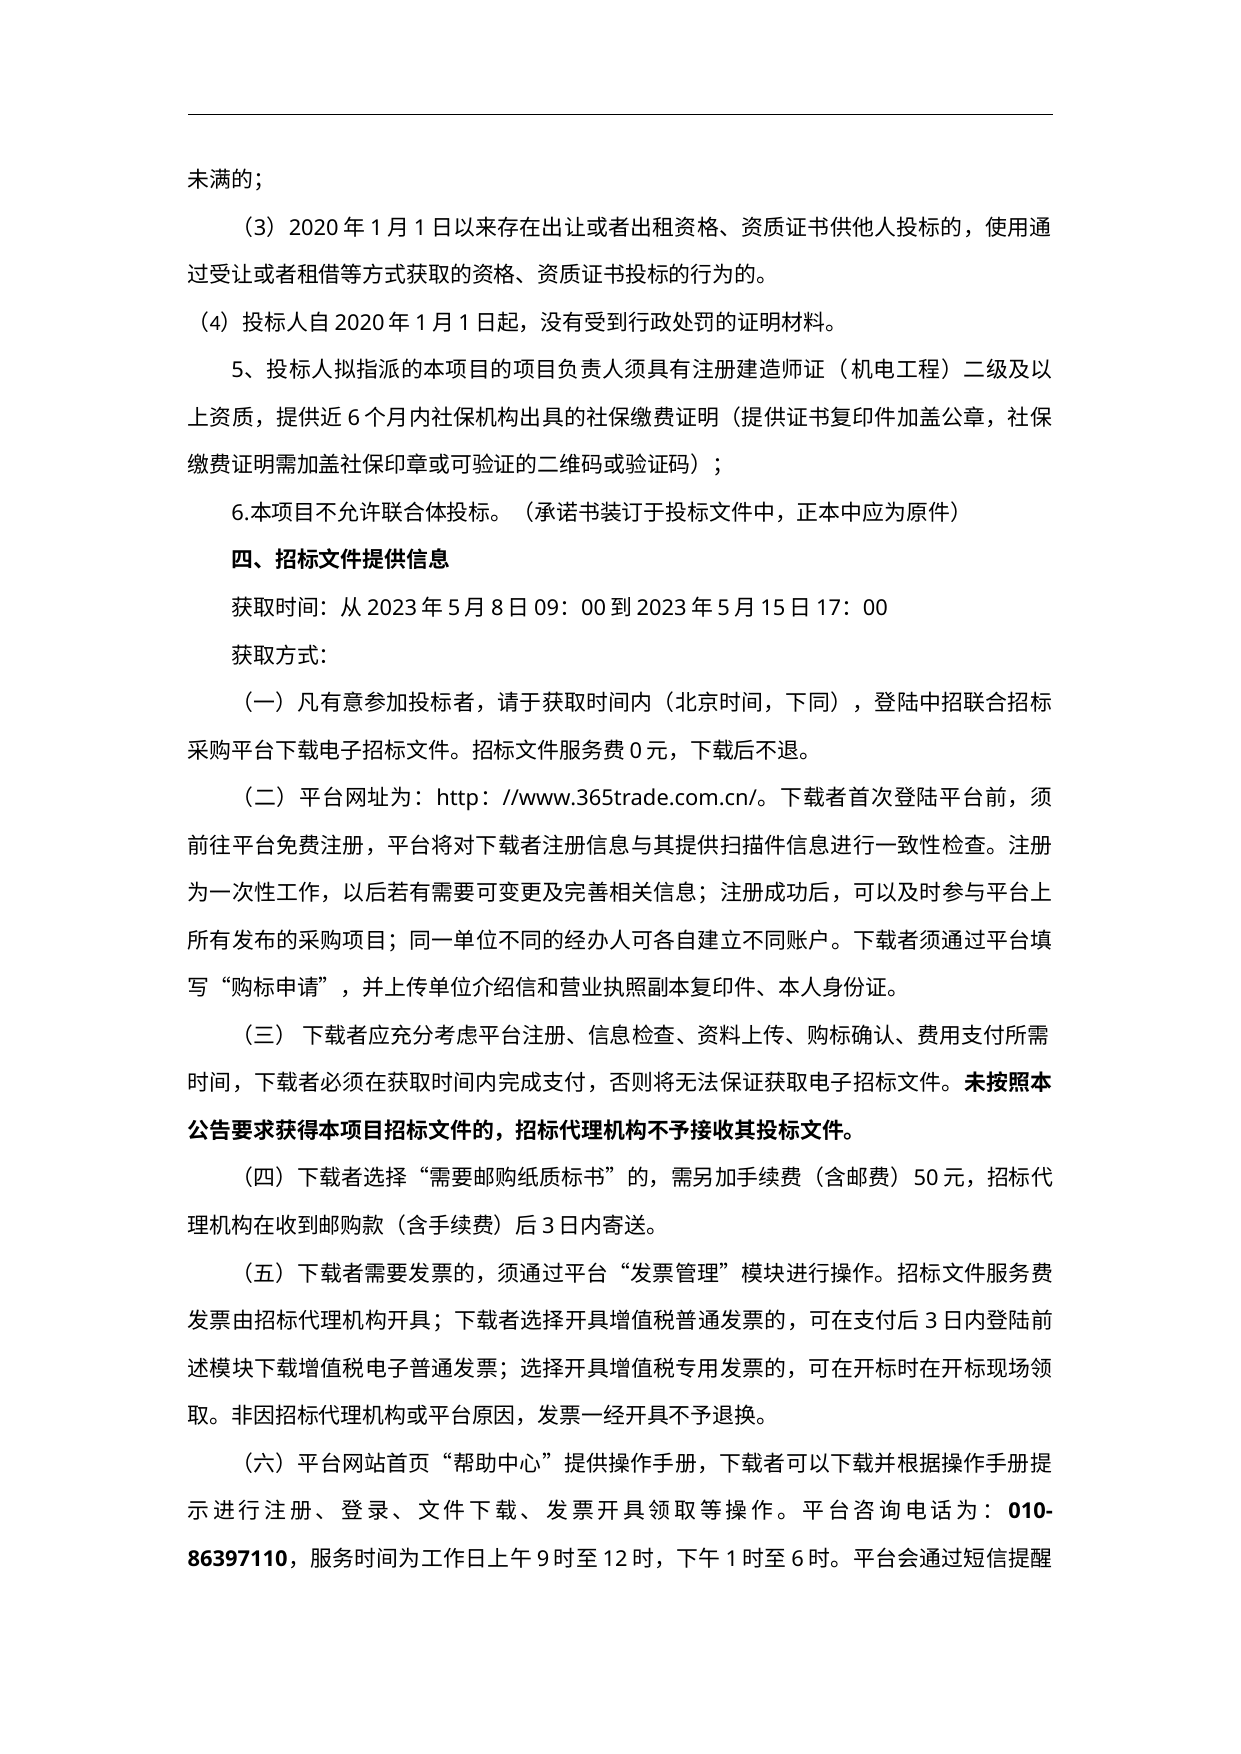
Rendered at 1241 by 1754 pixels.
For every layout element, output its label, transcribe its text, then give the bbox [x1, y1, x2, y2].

text （三） 下载者应充分考虑平台注册、信息检查、资料上传、购标确认、费用支付所需时间，下载者必须在获取时间内完成支付，否则将无法保证获取电子招标文件。未按照本公告要求获得本项目招标文件的，招标代理机构不予接收其投标文件。 [187, 1018, 1053, 1144]
text （3）2020年1月1日以来存在出让或者出租资格、资质证书供他人投标的，使用通过受让或者租借等方式获取的资格、资质证书投标的行为的。 [187, 209, 1053, 289]
text （四）下载者选择“需要邮购纸质标书”的，需另加手续费（含邮费）50元，招标代理机构在收到邮购款（含手续费）后3日内寄送。 [187, 1160, 1053, 1240]
text （五）下载者需要发票的，须通过平台“发票管理”模块进行操作。招标文件服务费发票由招标代理机构开具；下载者选择开具增值税普通发票的，可在支付后3日内登陆前述模块下载增值税电子普通发票；选择开具增值税专用发票的，可在开标时在开标现场领取。非因招标代理机构或平台原因，发票一经开具不予退换。 [187, 1256, 1053, 1430]
text （一）凡有意参加投标者，请于获取时间内（北京时间，下同），登陆中招联合招标采购平台下载电子招标文件。招标文件服务费0元，下载后不退。 [187, 685, 1053, 764]
text 5、投标人拟指派的本项目的项目负责人须具有注册建造师证（机电工程）二级及以上资质，提供近6个月内社保机构出具的社保缴费证明（提供证书复印件加盖公章，社保缴费证明需加盖社保印章或可验证的二维码或验证码）； [187, 352, 1053, 479]
text （二）平台网址为：http：//www.365trade.com.cn/。下载者首次登陆平台前，须前往平台免费注册，平台将对下载者注册信息与其提供扫描件信息进行一致性检查。注册为一次性工作，以后若有需要可变更及完善相关信息；注册成功后，可以及时参与平台上所有发布的采购项目；同一单位不同的经办人可各自建立不同账户。下载者须通过平台填写“购标申请”，并上传单位介绍信和营业执照副本复印件、本人身份证。 [187, 780, 1053, 1002]
list 投标人自2020年1月1日起，没有受到行政处罚的证明材料。 [187, 304, 1053, 336]
text 获取方式： [187, 638, 1053, 669]
text 四、招标文件提供信息 [231, 542, 1053, 574]
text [187, 1446, 1053, 1572]
text 获取时间：从2023年5月8日09：00到2023年5月15日17：00 [187, 590, 1053, 622]
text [187, 162, 1053, 194]
text 6.本项目不允许联合体投标。（承诺书装订于投标文件中，正本中应为原件） [187, 495, 1053, 527]
